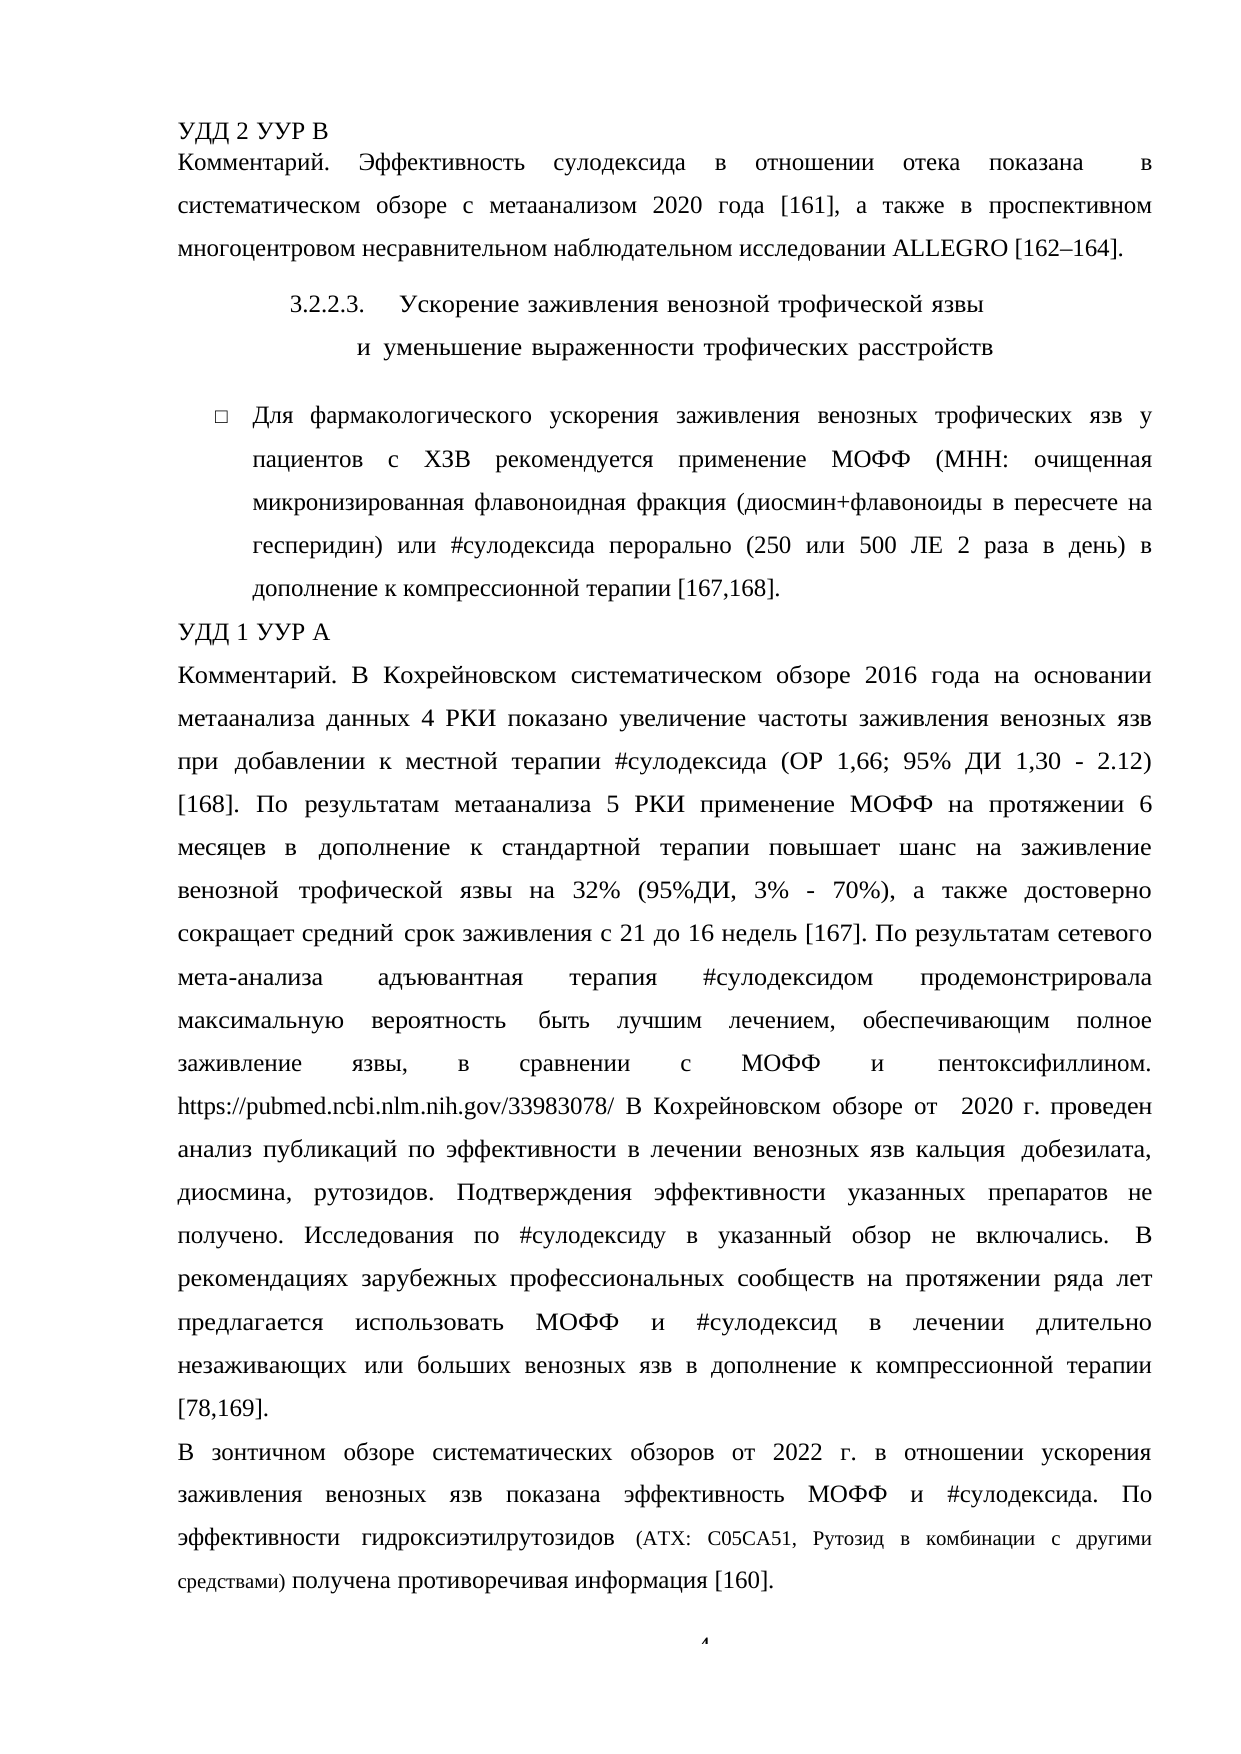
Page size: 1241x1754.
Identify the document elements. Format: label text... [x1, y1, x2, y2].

text Комментарий. В Кохрейновском систематическом обзоре 2016 года на основании метаанализа данных 4 РКИ показано увеличение частоты заживления венозных язв при добавлении к местной терапии #сулодексида (ОР 1,66; 95% ДИ 1,30 - 2.12) [168]. По результатам метаанализа 5 РКИ применение МОФФ на протяжении 6 месяцев в дополнение к стандартной терапии повышает шанс на заживление венозной трофической язвы на 32% (95%ДИ, 3% - 70%), а также достоверно сокращает средний срок заживления с 21 до 16 недель [167]. По результатам сетевого мета-анализа адъювантная терапия #сулодексидом продемонстрировала максимальную вероятность быть лучшим лечением, обеспечивающим полное заживление язвы, в сравнении с МОФФ и пентоксифиллином. https://pubmed.ncbi.nlm.nih.gov/33983078/ В Кохрейновском обзоре от 2020 г. проведен анализ публикаций по эффективности в лечении венозных язв кальция добезилата, диосмина, рутозидов. Подтверждения эффективности указанных препаратов не получено. Исследования по #сулодексиду в указанный обзор не включались. В рекомендациях зарубежных профессиональных сообществ на протяжении ряда лет предлагается использовать МОФФ и #сулодексид в лечении длительно незаживающих или больших венозных язв в дополнение к компрессионной терапии [78,169]. [177, 660, 1152, 1422]
list Для фармакологического ускорения заживления венозных трофических язв у пациентов с ХЗВ рекомендуется применение МОФФ (МНН: очищенная микронизированная флавоноидная фракция (диосмин+флавоноиды в пересчете на гесперидин) или #сулодексида перорально (250 или 500 ЛЕ 2 раза в день) в дополнение к компрессионной терапии [167,168]. [215, 401, 1152, 602]
text Комментарий. Эффективность сулодексида в отношении отека показана в систематическом обзоре с метаанализом 2020 года [161], а также в проспективном многоцентровом несравнительном наблюдательном исследовании ALLEGRO [162–164]. [177, 147, 1152, 262]
list Ускорение заживления венозной трофической язвы и уменьшение выраженности трофических расстройств [289, 289, 1005, 361]
text УДД 1 УУР А [177, 617, 1163, 646]
text В зонтичном обзоре систематических обзоров от 2022 г. в отношении ускорения заживления венозных язв показана эффективность МОФФ и #сулодексида. По эффективности гидроксиэтилрутозидов (АТХ: C05CA51, Рутозид в комбинации с другими средствами) получена противоречивая информация [160]. [177, 1437, 1152, 1594]
text УДД 2 УУР В [177, 116, 1163, 145]
